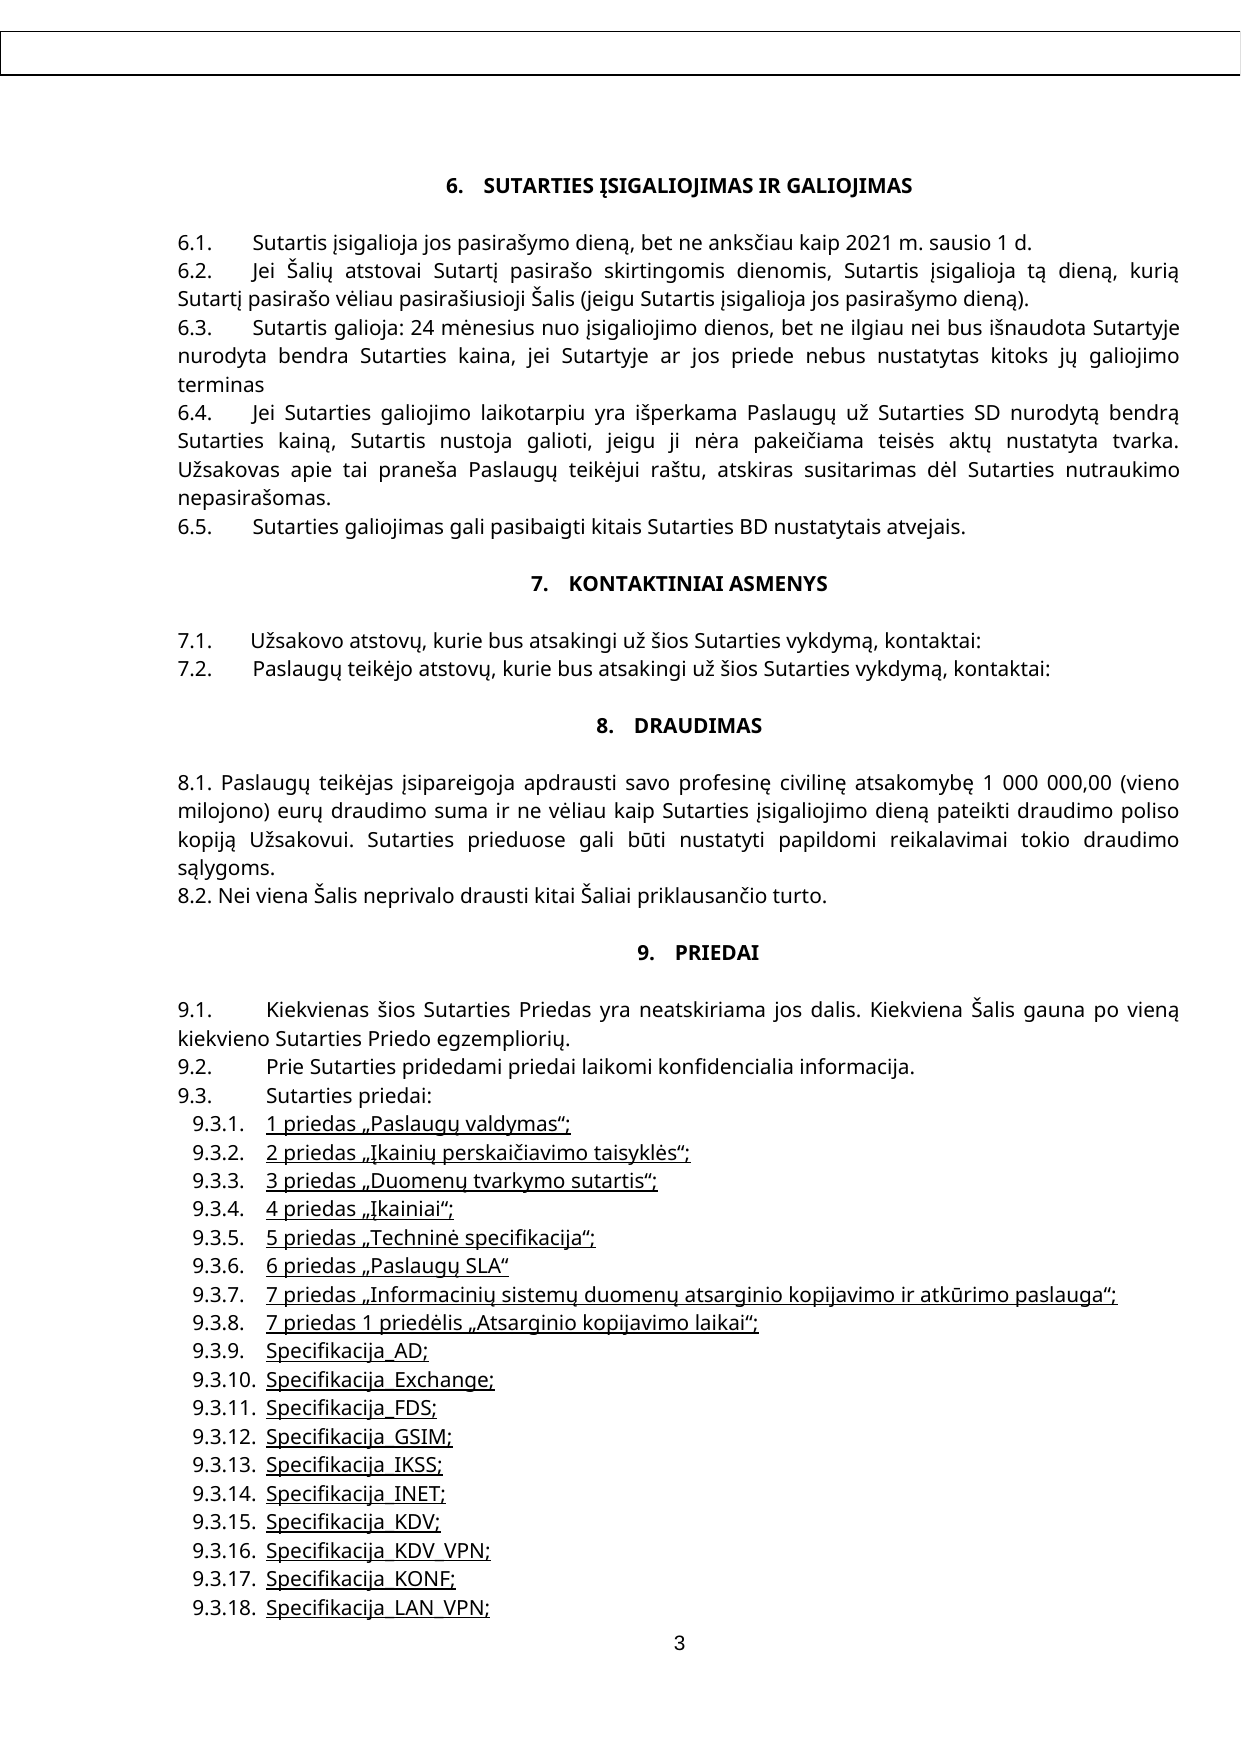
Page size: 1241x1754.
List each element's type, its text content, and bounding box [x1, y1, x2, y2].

text 8.2. Nei viena Šalis neprivalo drausti kitai Šaliai priklausančio turto. [177, 882, 1181, 910]
list Sutartis galioja: 24 mėnesius nuo įsigaliojimo dienos, bet ne ilgiau nei bus išnaudota Sutartyje nurodyta bendra Sutarties kaina, jei Sutartyje ar jos priede nebus nustatytas kitoks jų galiojimo terminas [177, 313, 1181, 398]
list Specifikacija_KDV; [192, 1507, 1181, 1536]
list SUTARTIES ĮSIGALIOJIMAS IR GALIOJIMAS [177, 171, 1181, 199]
list Sutarties galiojimas gali pasibaigti kitais Sutarties BD nustatytais atvejais. [177, 512, 1181, 540]
list Sutartis įsigalioja jos pasirašymo dieną, bet ne anksčiau kaip 2021 m. sausio 1 d. [177, 228, 1181, 256]
list 7 priedas 1 priedėlis „Atsarginio kopijavimo laikai“; [192, 1308, 1181, 1337]
list Sutarties priedai: [177, 1081, 1181, 1109]
list 5 priedas „Techninė specifikacija“; [192, 1223, 1181, 1251]
list Specifikacija_KONF; [192, 1564, 1181, 1593]
list 2 priedas „Įkainių perskaičiavimo taisyklės“; [192, 1138, 1181, 1166]
list Specifikacija_INET; [192, 1479, 1181, 1507]
list Specifikacija_AD; [192, 1337, 1181, 1365]
list Specifikacija_Exchange; [192, 1365, 1181, 1393]
list 1 priedas „Paslaugų valdymas“; [192, 1109, 1181, 1138]
list Specifikacija_LAN_VPN; [192, 1593, 1181, 1621]
list 3 priedas „Duomenų tvarkymo sutartis“; [192, 1166, 1181, 1194]
list PRIEDAI [215, 938, 1181, 967]
list Jei Sutarties galiojimo laikotarpiu yra išperkama Paslaugų už Sutarties SD nurodytą bendrą Sutarties kainą, Sutartis nustoja galioti, jeigu ji nėra pakeičiama teisės aktų nustatyta tvarka. Užsakovas apie tai praneša Paslaugų teikėjui raštu, atskiras susitarimas dėl Sutarties nutraukimo nepasirašomas. [177, 398, 1181, 512]
list 6 priedas „Paslaugų SLA“ [192, 1251, 1181, 1280]
list KONTAKTINIAI ASMENYS [177, 569, 1181, 597]
list Jei Šalių atstovai Sutartį pasirašo skirtingomis dienomis, Sutartis įsigalioja tą dieną, kurią Sutartį pasirašo vėliau pasirašiusioji Šalis (jeigu Sutartis įsigalioja jos pasirašymo dieną). [177, 256, 1181, 313]
list Specifikacija_FDS; [192, 1393, 1181, 1422]
list Specifikacija_KDV_VPN; [192, 1536, 1181, 1564]
list Kiekvienas šios Sutarties Priedas yra neatskiriama jos dalis. Kiekviena Šalis gauna po vieną kiekvieno Sutarties Priedo egzempliorių. [177, 995, 1181, 1052]
list Specifikacija_IKSS; [192, 1450, 1181, 1479]
list Prie Sutarties pridedami priedai laikomi konfidencialia informacija. [177, 1052, 1181, 1081]
list 7 priedas „Informacinių sistemų duomenų atsarginio kopijavimo ir atkūrimo paslauga“; [192, 1280, 1181, 1308]
list 4 priedas „Įkainiai“; [192, 1194, 1181, 1223]
text 7.2. Paslaugų teikėjo atstovų, kurie bus atsakingi už šios Sutarties vykdymą, kontaktai: [177, 654, 1181, 683]
list Specifikacija_GSIM; [192, 1422, 1181, 1450]
text 8.1. Paslaugų teikėjas įsipareigoja apdrausti savo profesinę civilinę atsakomybę 1 000 000,00 (vieno milojono) eurų draudimo suma ir ne vėliau kaip Sutarties įsigaliojimo dieną pateikti draudimo poliso kopiją Užsakovui. Sutarties prieduose gali būti nustatyti papildomi reikalavimai tokio draudimo sąlygoms. [177, 768, 1181, 882]
list DRAUDIMAS [177, 711, 1181, 739]
text 7.1. Užsakovo atstovų, kurie bus atsakingi už šios Sutarties vykdymą, kontaktai: [177, 626, 1181, 654]
